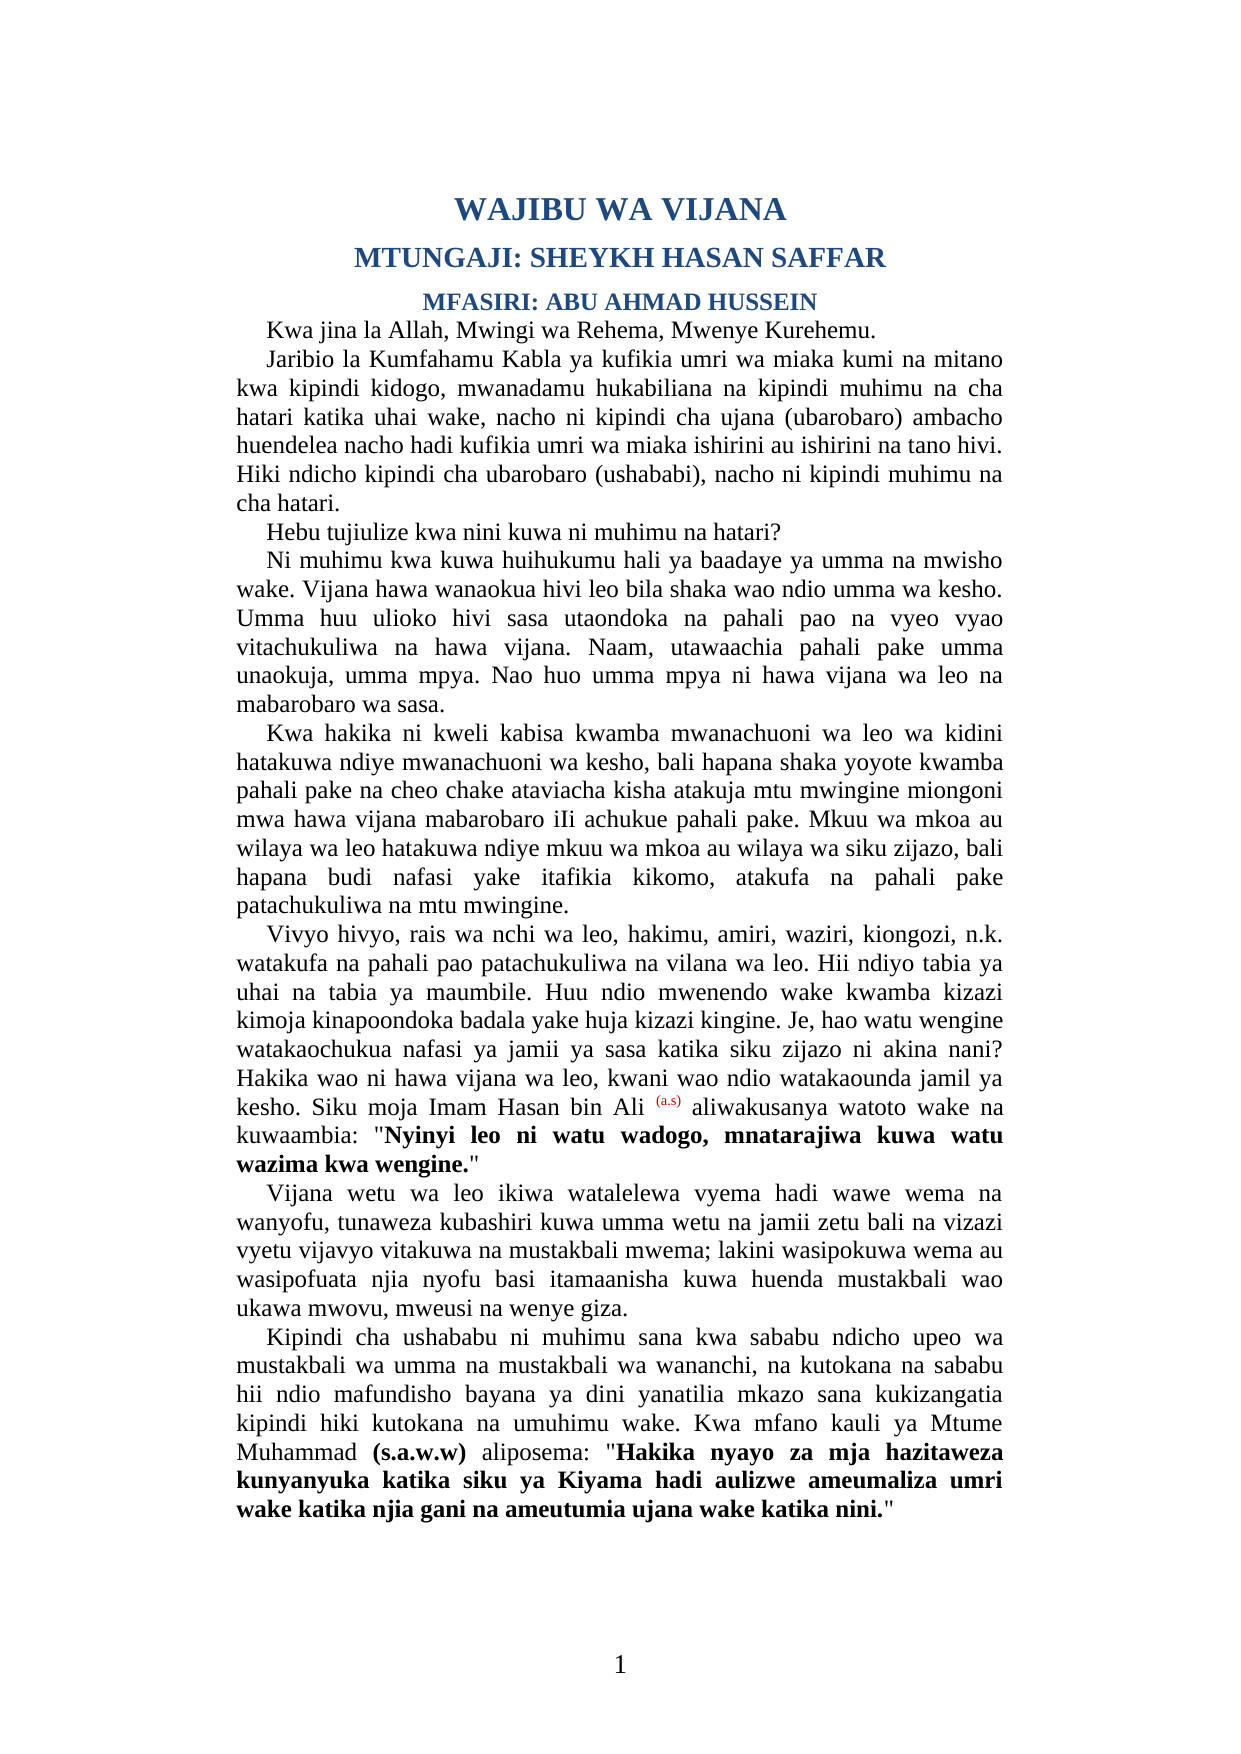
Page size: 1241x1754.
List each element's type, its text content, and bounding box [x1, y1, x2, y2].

text Jaribio la Kumfahamu Kabla ya kufikia umri wa miaka kumi na mitano kwa kipindi kidogo, mwanadamu hukabiliana na kipindi muhimu na cha hatari katika uhai wake, nacho ni kipindi cha ujana (ubarobaro) ambacho huendelea nacho hadi kufikia umri wa miaka ishirini au ishirini na tano hivi. Hiki ndicho kipindi cha ubarobaro (ushababi), nacho ni kipindi muhimu na cha hatari. [236, 344, 1004, 517]
text Ni muhimu kwa kuwa huihukumu hali ya baadaye ya umma na mwisho wake. Vijana hawa wanaokua hivi leo bila shaka wao ndio umma wa kesho. Umma huu ulioko hivi sasa utaondoka na pahali pao na vyeo vyao vitachukuliwa na hawa vijana. Naam, utawaachia pahali pake umma unaokuja, umma mpya. Nao huo umma mpya ni hawa vijana wa leo na mabarobaro wa sasa. [236, 545, 1004, 718]
text Vijana wetu wa leo ikiwa watalelewa vyema hadi wawe wema na wanyofu, tunaweza kubashiri kuwa umma wetu na jamii zetu bali na vizazi vyetu vijavyo vitakuwa na mustakbali mwema; lakini wasipokuwa wema au wasipofuata njia nyofu basi itamaanisha kuwa huenda mustakbali wao ukawa mwovu, mweusi na wenye giza. [236, 1178, 1004, 1322]
text Hebu tujiulize kwa nini kuwa ni muhimu na hatari? [236, 517, 1004, 545]
subtitle MTUNGAJI: SHEYKH HASAN SAFFAR [236, 241, 1004, 274]
text Kwa hakika ni kweli kabisa kwamba mwanachuoni wa leo wa kidini hatakuwa ndiye mwanachuoni wa kesho, bali hapana shaka yoyote kwamba pahali pake na cheo chake ataviacha kisha atakuja mtu mwingine miongoni mwa hawa vijana mabarobaro iIi achukue pahali pake. Mkuu wa mkoa au wilaya wa leo hatakuwa ndiye mkuu wa mkoa au wilaya wa siku zijazo, bali hapana budi nafasi yake itafikia kikomo, atakufa na pahali pake patachukuliwa na mtu mwingine. [236, 718, 1004, 919]
text Kipindi cha ushababu ni muhimu sana kwa sababu ndicho upeo wa mustakbali wa umma na mustakbali wa wananchi, na kutokana na sababu hii ndio mafundisho bayana ya dini yanatilia mkazo sana kukizangatia kipindi hiki kutokana na umuhimu wake. Kwa mfano kauli ya Mtume Muhammad (s.a.w.w) aliposema: "Hakika nyayo za mja hazitaweza kunyanyuka katika siku ya Kiyama hadi aulizwe ameumaliza umri wake katika njia gani na ameutumia ujana wake katika nini." [236, 1322, 1004, 1523]
text Kwa jina la Allah, Mwingi wa Rehema, Mwenye Kurehemu. [236, 315, 1004, 344]
text Vivyo hivyo, rais wa nchi wa leo, hakimu, amiri, waziri, kiongozi, n.k. watakufa na pahali pao patachukuliwa na vilana wa leo. Hii ndiyo tabia ya uhai na tabia ya maumbile. Huu ndio mwenendo wake kwamba kizazi kimoja kinapoondoka badala yake huja kizazi kingine. Je, hao watu wengine watakaochukua nafasi ya jamii ya sasa katika siku zijazo ni akina nani? Hakika wao ni hawa vijana wa leo, kwani wao ndio watakaounda jamil ya kesho. Siku moja Imam Hasan bin Ali (a.s) aliwakusanya watoto wake na kuwaambia: "Nyinyi leo ni watu wadogo, mnatarajiwa kuwa watu wazima kwa wengine." [236, 919, 1004, 1178]
subtitle MFASIRI: ABU AHMAD HUSSEIN [236, 287, 1004, 315]
subtitle WAJIBU WA VIJANA [236, 190, 1004, 228]
